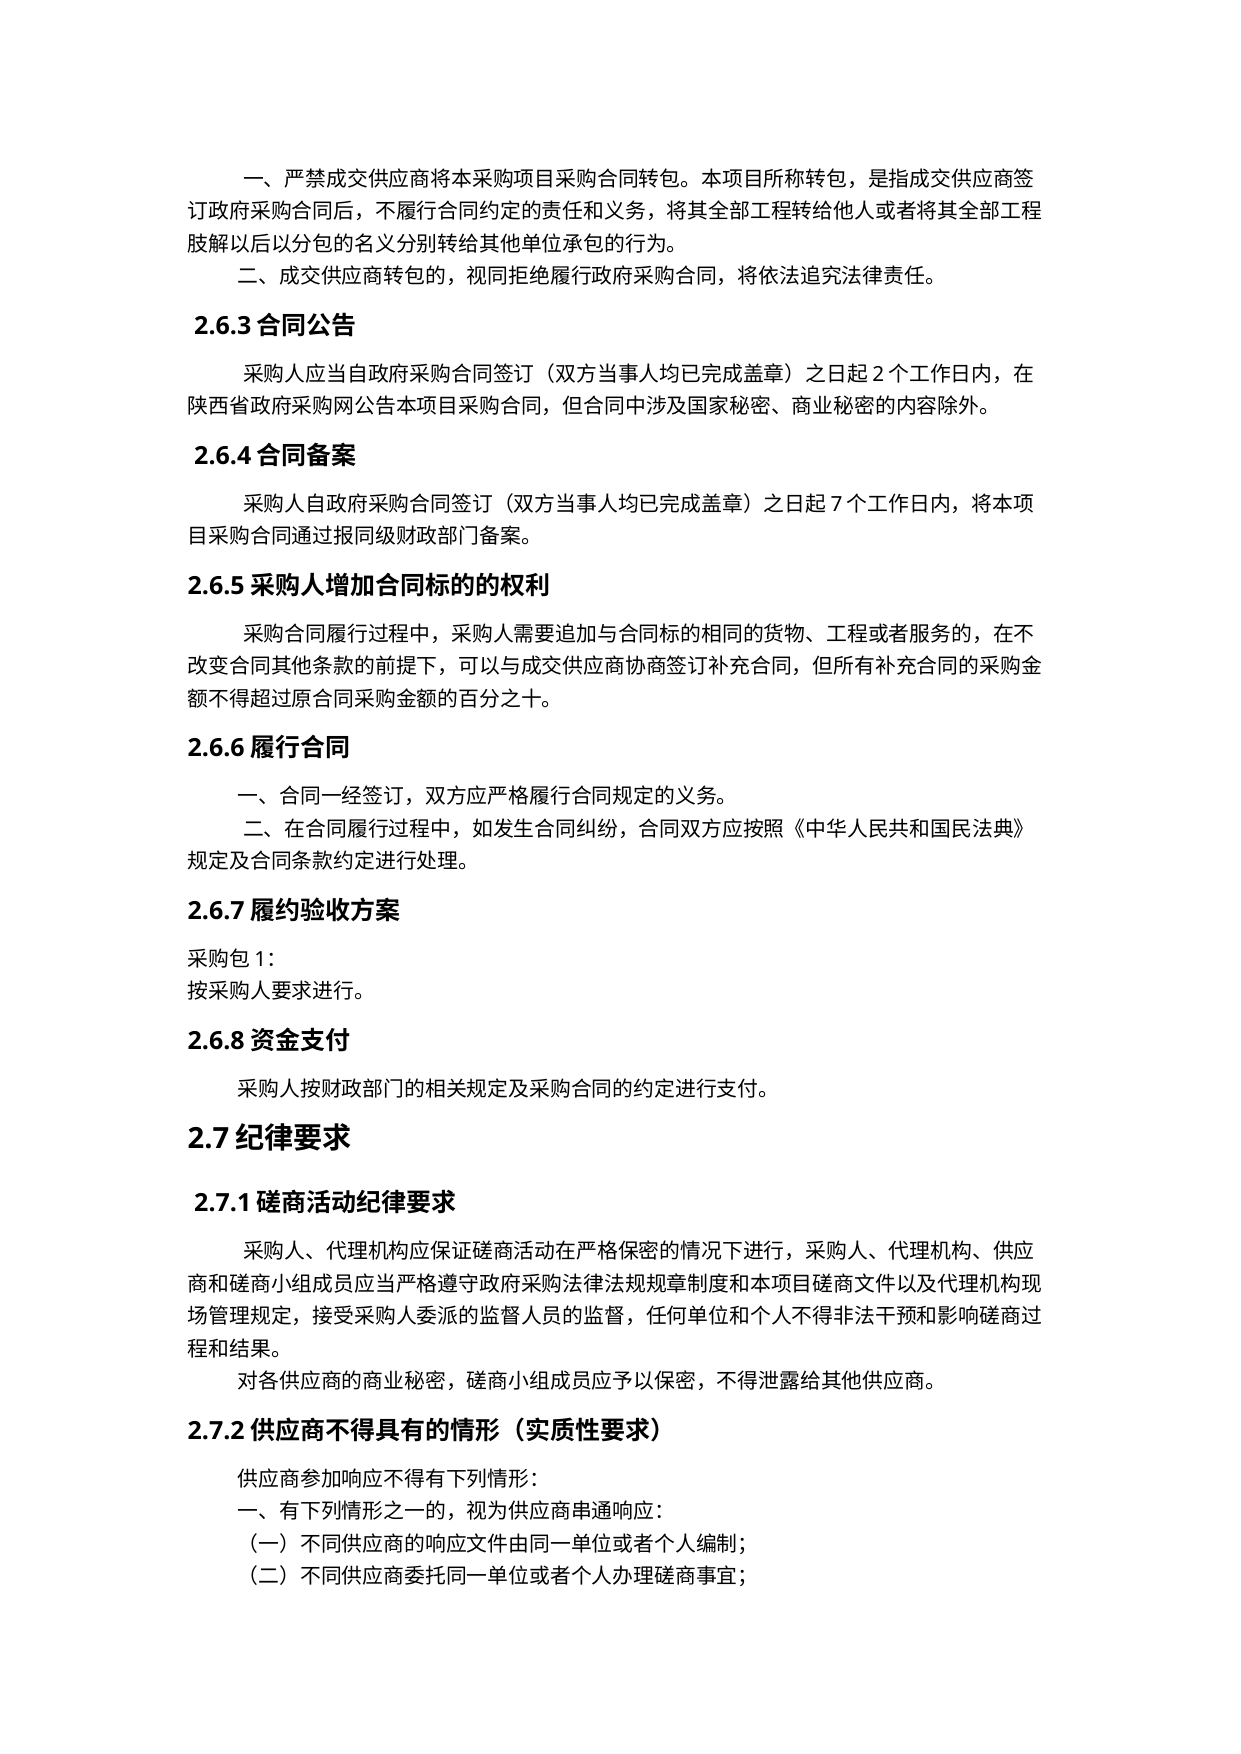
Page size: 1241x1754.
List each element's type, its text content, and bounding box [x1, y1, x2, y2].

text 2.6.5采购人增加合同标的的权利 [187, 552, 1053, 617]
text 2.6.8资金支付 [187, 1007, 1053, 1072]
text 采购合同履行过程中，采购人需要追加与合同标的相同的货物、工程或者服务的，在不改变合同其他条款的前提下，可以与成交供应商协商签订补充合同，但所有补充合同的采购金额不得超过原合同采购金额的百分之十。 [187, 617, 1053, 714]
text 二、成交供应商转包的，视同拒绝履行政府采购合同，将依法追究法律责任。 [187, 259, 1053, 292]
text 采购人按财政部门的相关规定及采购合同的约定进行支付。 [187, 1072, 1053, 1104]
text 采购包1： [187, 942, 1053, 974]
text 2.7纪律要求 [187, 1104, 1053, 1169]
text 供应商参加响应不得有下列情形： [187, 1462, 1053, 1494]
text 2.6.6履行合同 [187, 714, 1053, 779]
text 采购人应当自政府采购合同签订（双方当事人均已完成盖章）之日起2个工作日内，在陕西省政府采购网公告本项目采购合同，但合同中涉及国家秘密、商业秘密的内容除外。 [187, 357, 1053, 422]
text 采购人、代理机构应保证磋商活动在严格保密的情况下进行，采购人、代理机构、供应商和磋商小组成员应当严格遵守政府采购法律法规规章制度和本项目磋商文件以及代理机构现场管理规定，接受采购人委派的监督人员的监督，任何单位和个人不得非法干预和影响磋商过程和结果。 [187, 1234, 1053, 1364]
text 一、合同一经签订，双方应严格履行合同规定的义务。 [187, 779, 1053, 812]
text 按采购人要求进行。 [187, 974, 1053, 1007]
text 采购人自政府采购合同签订（双方当事人均已完成盖章）之日起7个工作日内，将本项目采购合同通过报同级财政部门备案。 [187, 487, 1053, 552]
text 2.6.3合同公告 [187, 292, 1053, 357]
text 2.6.7履约验收方案 [187, 877, 1053, 942]
text 一、有下列情形之一的，视为供应商串通响应： [187, 1494, 1053, 1527]
text 一、严禁成交供应商将本采购项目采购合同转包。本项目所称转包，是指成交供应商签订政府采购合同后，不履行合同约定的责任和义务，将其全部工程转给他人或者将其全部工程肢解以后以分包的名义分别转给其他单位承包的行为。 [187, 162, 1053, 259]
text （二）不同供应商委托同一单位或者个人办理磋商事宜； [187, 1559, 1053, 1592]
text 2.6.4合同备案 [187, 422, 1053, 487]
text 2.7.2供应商不得具有的情形（实质性要求） [187, 1397, 1053, 1462]
text （一）不同供应商的响应文件由同一单位或者个人编制； [187, 1527, 1053, 1559]
text 2.7.1磋商活动纪律要求 [187, 1169, 1053, 1234]
text 对各供应商的商业秘密，磋商小组成员应予以保密，不得泄露给其他供应商。 [187, 1364, 1053, 1397]
text 二、在合同履行过程中，如发生合同纠纷，合同双方应按照《中华人民共和国民法典》规定及合同条款约定进行处理。 [187, 812, 1053, 877]
